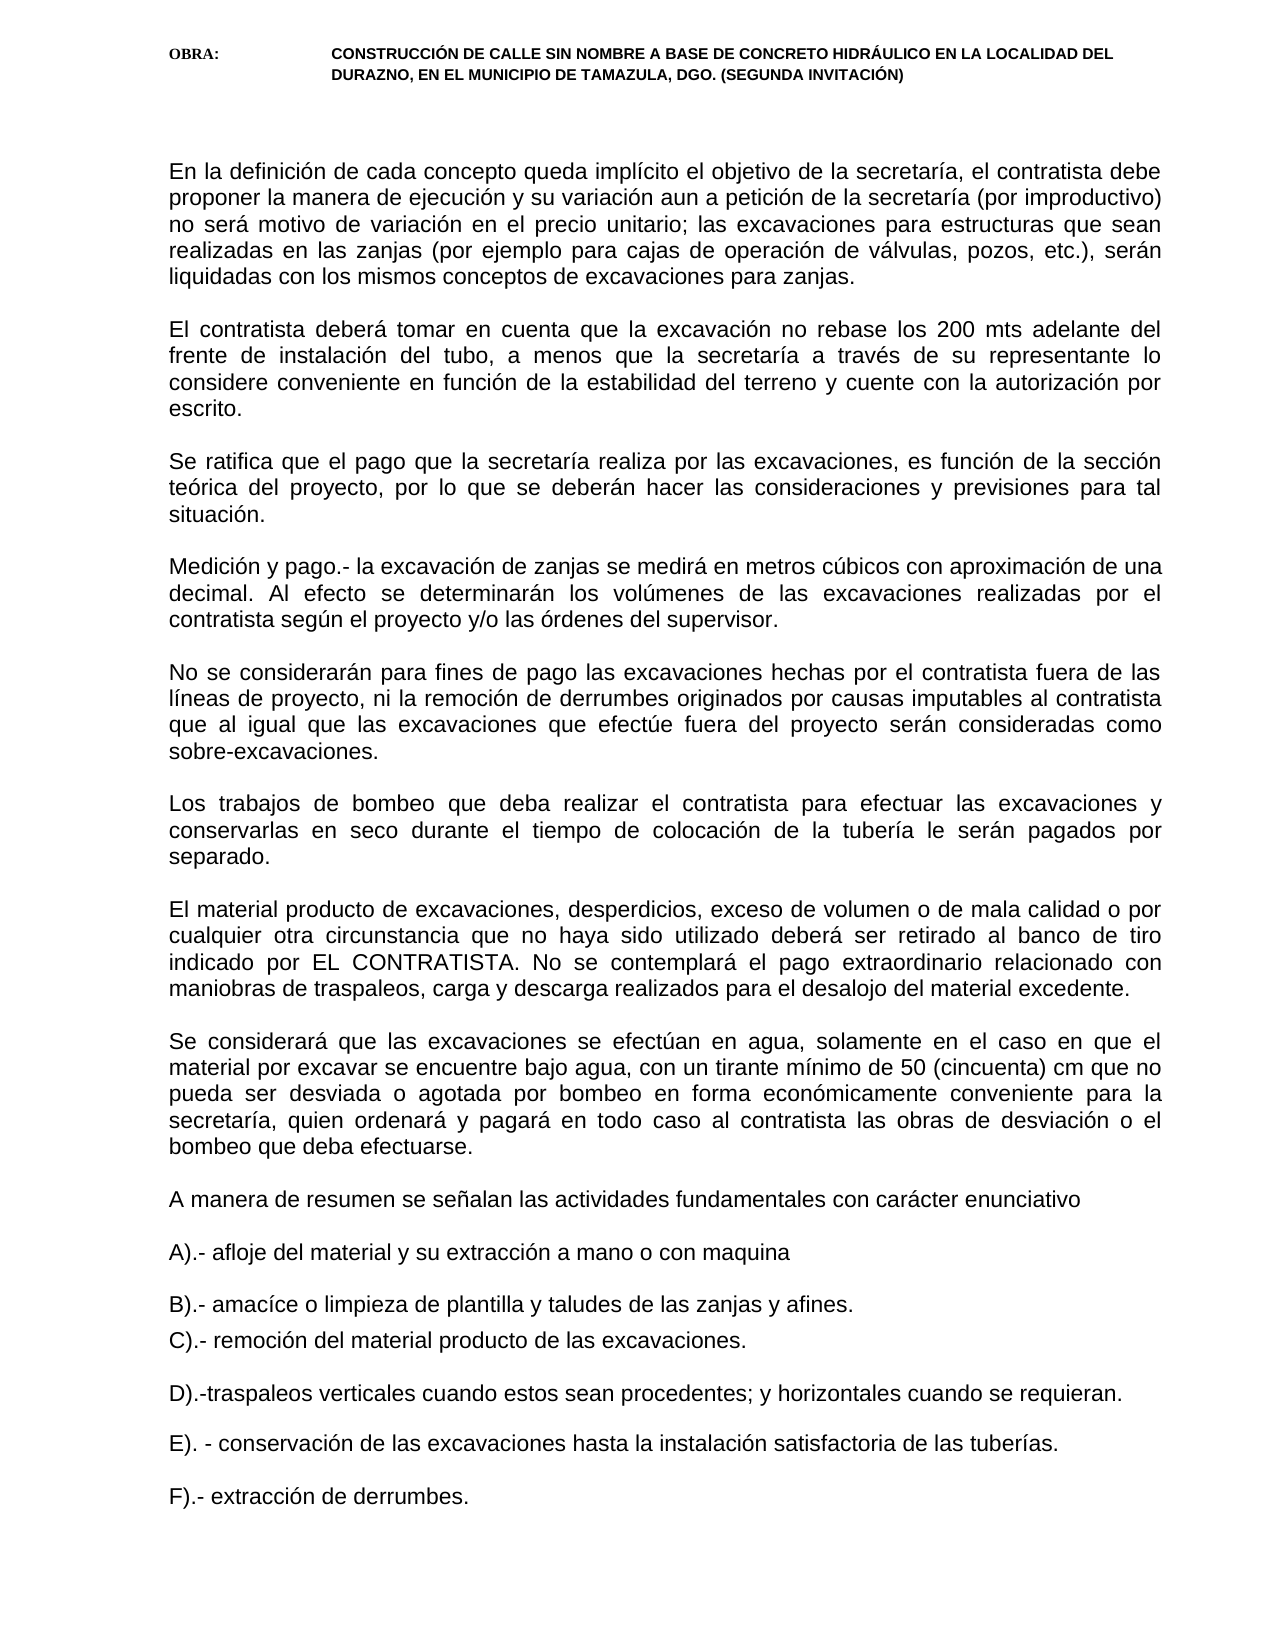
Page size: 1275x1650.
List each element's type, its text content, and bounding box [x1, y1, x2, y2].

list F).- extracción de derrumbes. [169, 1483, 1162, 1509]
text Se ratifica que el pago que la secretaría realiza por las excavaciones, es función de la sección teórica del proyecto, por lo que se deberán hacer las consideraciones y previsiones para tal situación. [169, 448, 1162, 527]
list D).-traspaleos verticales cuando estos sean procedentes; y horizontales cuando se requieran. [169, 1380, 1162, 1406]
list A).- afloje del material y su extracción a mano o con maquina [169, 1238, 1162, 1265]
text Medición y pago.- la excavación de zanjas se medirá en metros cúbicos con aproximación de una decimal. Al efecto se determinarán los volúmenes de las excavaciones realizadas por el contratista según el proyecto y/o las órdenes del supervisor. [169, 553, 1162, 632]
text El contratista deberá tomar en cuenta que la excavación no rebase los 200 mts adelante del frente de instalación del tubo, a menos que la secretaría a través de su representante lo considere conveniente en función de la estabilidad del terreno y cuente con la autorización por escrito. [169, 316, 1162, 421]
list B).- amacíce o limpieza de plantilla y taludes de las zanjas y afines. [169, 1291, 1162, 1317]
text No se considerarán para fines de pago las excavaciones hechas por el contratista fuera de las líneas de proyecto, ni la remoción de derrumbes originados por causas imputables al contratista que al igual que las excavaciones que efectúe fuera del proyecto serán consideradas como sobre-excavaciones. [169, 659, 1162, 764]
text El material producto de excavaciones, desperdicios, exceso de volumen o de mala calidad o por cualquier otra circunstancia que no haya sido utilizado deberá ser retirado al banco de tiro indicado por EL CONTRATISTA. No se contemplará el pago extraordinario relacionado con maniobras de traspaleos, carga y descarga realizados para el desalojo del material excedente. [169, 896, 1162, 1001]
list C).- remoción del material producto de las excavaciones. [169, 1327, 1162, 1353]
list A manera de resumen se señalan las actividades fundamentales con carácter enunciativo [169, 1186, 1162, 1212]
list E). - conservación de las excavaciones hasta la instalación satisfactoria de las tuberías. [169, 1430, 1162, 1457]
text En la definición de cada concepto queda implícito el objetivo de la secretaría, el contratista debe proponer la manera de ejecución y su variación aun a petición de la secretaría (por improductivo) no será motivo de variación en el precio unitario; las excavaciones para estructuras que sean realizadas en las zanjas (por ejemplo para cajas de operación de válvulas, pozos, etc.), serán liquidadas con los mismos conceptos de excavaciones para zanjas. [169, 158, 1162, 290]
text Los trabajos de bombeo que deba realizar el contratista para efectuar las excavaciones y conservarlas en seco durante el tiempo de colocación de la tubería le serán pagados por separado. [169, 790, 1162, 869]
text Se considerará que las excavaciones se efectúan en agua, solamente en el caso en que el material por excavar se encuentre bajo agua, con un tirante mínimo de 50 (cincuenta) cm que no pueda ser desviada o agotada por bombeo en forma económicamente conveniente para la secretaría, quien ordenará y pagará en todo caso al contratista las obras de desviación o el bombeo que deba efectuarse. [169, 1028, 1162, 1159]
